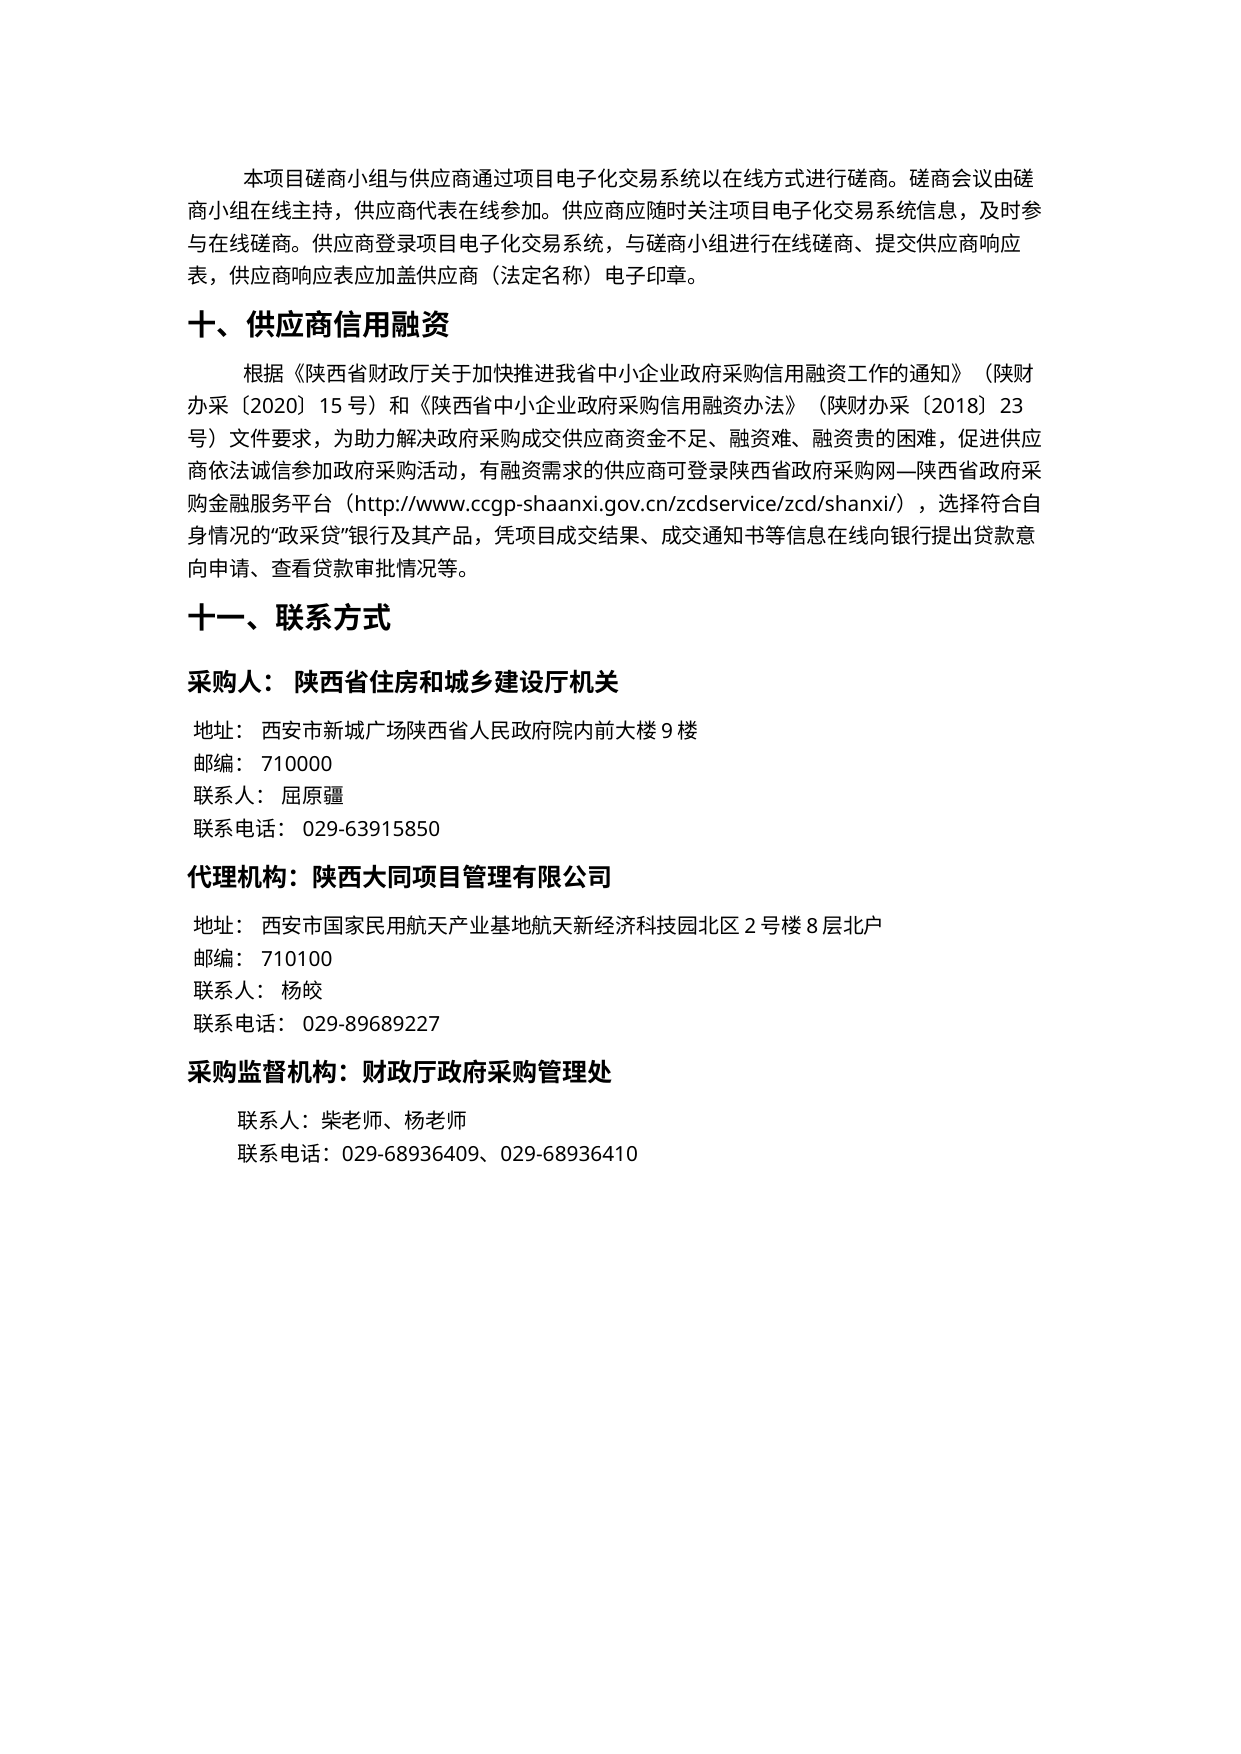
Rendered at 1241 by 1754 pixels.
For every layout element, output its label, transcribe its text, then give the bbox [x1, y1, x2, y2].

text 代理机构：陕西大同项目管理有限公司 [187, 844, 1053, 909]
text 十、供应商信用融资 [187, 292, 1053, 357]
text 邮编： 710100 [187, 942, 1053, 974]
text 联系电话： 029-89689227 [187, 1007, 1053, 1039]
text 十一、联系方式 [187, 584, 1053, 649]
text 联系电话： 029-63915850 [187, 812, 1053, 844]
text 联系电话：029-68936409、029-68936410 [187, 1137, 1053, 1169]
text 地址： 西安市国家民用航天产业基地航天新经济科技园北区2号楼8层北户 [187, 909, 1053, 942]
text 根据《陕西省财政厅关于加快推进我省中小企业政府采购信用融资工作的通知》（陕财办采〔2020〕15 号）和《陕西省中小企业政府采购信用融资办法》（陕财办采〔2018〕23 号）文件要求，为助力解决政府采购成交供应商资金不足、融资难、融资贵的困难，促进供应商依法诚信参加政府采购活动，有融资需求的供应商可登录陕西省政府采购网—陕西省政府采购金融服务平台（http://www.ccgp-shaanxi.gov.cn/zcdservice/zcd/shanxi/），选择符合自身情况的“政采贷”银行及其产品，凭项目成交结果、成交通知书等信息在线向银行提出贷款意向申请、查看贷款审批情况等。 [187, 357, 1053, 584]
text 邮编： 710000 [187, 747, 1053, 779]
text 联系人： 屈原疆 [187, 779, 1053, 812]
text 本项目磋商小组与供应商通过项目电子化交易系统以在线方式进行磋商。磋商会议由磋商小组在线主持，供应商代表在线参加。供应商应随时关注项目电子化交易系统信息，及时参与在线磋商。供应商登录项目电子化交易系统，与磋商小组进行在线磋商、提交供应商响应表，供应商响应表应加盖供应商（法定名称）电子印章。 [187, 162, 1053, 292]
text 采购监督机构：财政厅政府采购管理处 [187, 1039, 1053, 1104]
text 采购人： 陕西省住房和城乡建设厅机关 [187, 649, 1053, 714]
text 联系人：柴老师、杨老师 [187, 1104, 1053, 1137]
text 地址： 西安市新城广场陕西省人民政府院内前大楼9楼 [187, 714, 1053, 747]
text 联系人： 杨皎 [187, 974, 1053, 1007]
